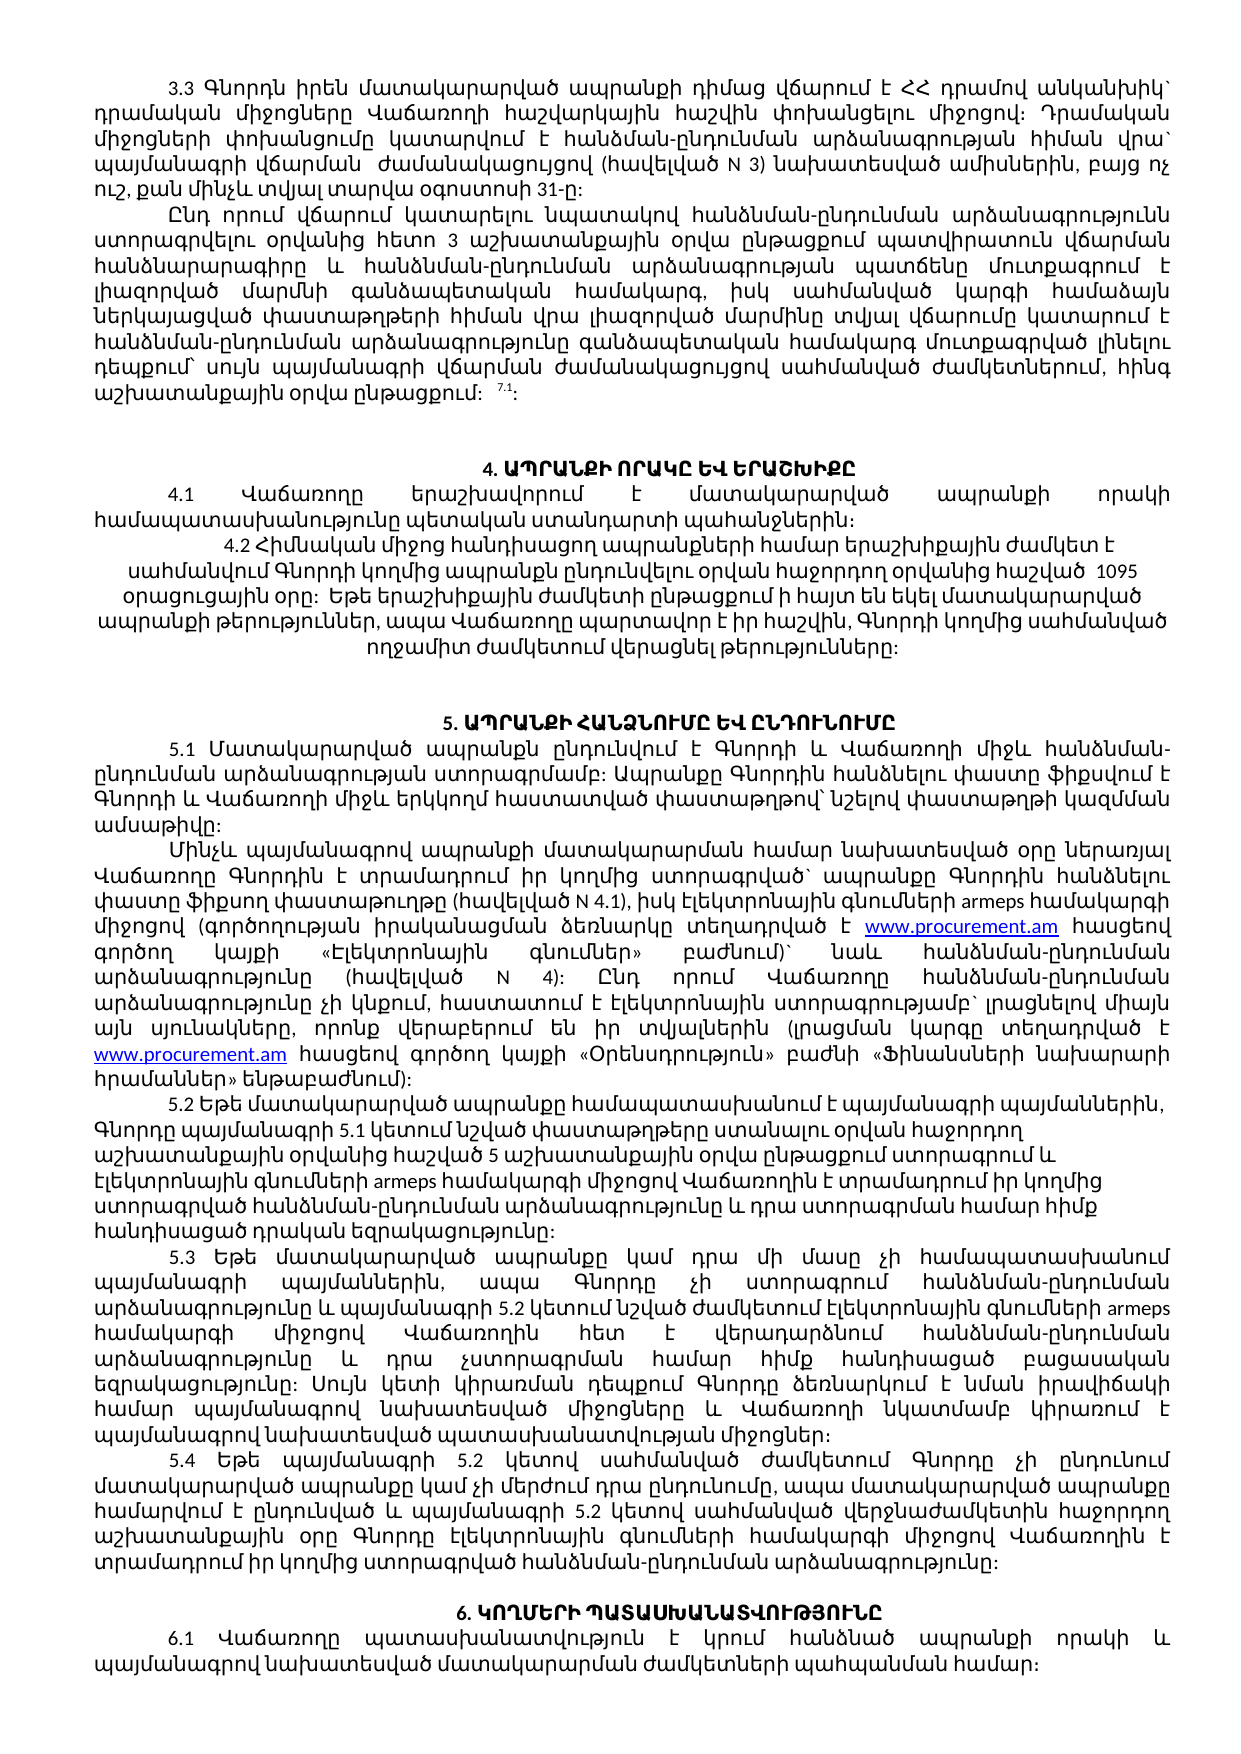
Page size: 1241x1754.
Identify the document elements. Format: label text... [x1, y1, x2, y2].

text 5.2 Եթե մատակարարված ապրանքը համապատասխանում է պայմանագրի պայմաններին, Գնորդը պայմանագրի 5.1 կետում նշված փաստաթղթերը ստանալու օրվան հաջորդող աշխատանքային օրվանից հաշված 5 աշխատանքային օրվա ընթացքում ստորագրում և էլեկտրոնային գնումների armeps համակարգի միջոցով Վաճառողին է տրամադրում իր կողմից ստորագրված հանձնման-ընդունման արձանագրությունը և դրա ստորագրման համար հիմք հանդիսացած դրական եզրակացությունը: [94, 1092, 1171, 1244]
text 3.3 Գնորդն իրեն մատակարարված ապրանքի դիմաց վճարում է ՀՀ դրամով անկանխիկ` դրամական միջոցները Վաճառողի հաշվարկային հաշվին փոխանցելու միջոցով։ Դրամական միջոցների փոխանցումը կատարվում է հանձման-ընդունման արձանագրության հիման վրա` պայմանագրի վճարման ժամանակացույցով (հավելված N 3) նախատեսված ամիսներին, բայց ոչ ուշ, քան մինչև տվյալ տարվա օգոստոսի 31-ը: [94, 75, 1171, 202]
text 5. ԱՊՐԱՆՔԻ ՀԱՆՁՆՈՒՄԸ ԵՎ ԸՆԴՈՒՆՈՒՄԸ [94, 710, 1171, 736]
text 5.1 Մատակարարված ապրանքն ընդունվում է Գնորդի և Վաճառողի միջև հանձնման-ընդունման արձանագրության ստորագրմամբ: Ապրանքը Գնորդին հանձնելու փաստը ֆիքսվում է Գնորդի և Վաճառողի միջև երկկողմ հաստատված փաստաթղթով՝ նշելով փաստաթղթի կազմման ամսաթիվը: [94, 736, 1171, 837]
text 5.3 Եթե մատակարարված ապրանքը կամ դրա մի մասը չի համապատասխանում պայմանագրի պայմաններին, ապա Գնորդը չի ստորագրում հանձնման-ընդունման արձանագրությունը և պայմանագրի 5.2 կետում նշված ժամկետում էլեկտրոնային գնումների armeps համակարգի միջոցով Վաճառողին հետ է վերադարձնում հանձնման-ընդունման արձանագրությունը և դրա չստորագրման համար հիմք հանդիսացած բացասական եզրակացությունը: Սույն կետի կիրառման դեպքում Գնորդը ձեռնարկում է նման իրավիճակի համար պայմանագրով նախատեսված միջոցները և Վաճառողի նկատմամբ կիրառում է պայմանագրով նախատեսված պատասխանատվության միջոցներ։ [94, 1244, 1171, 1447]
text 6. ԿՈՂՄԵՐԻ ՊԱՏԱՍԽԱՆԱՏՎՈՒԹՅՈՒՆԸ [94, 1600, 1171, 1625]
text 5.4 Եթե պայմանագրի 5.2 կետով սահմանված ժամկետում Գնորդը չի ընդունում մատակարարված ապրանքը կամ չի մերժում դրա ընդունումը, ապա մատակարարված ապրանքը համարվում է ընդունված և պայմանագրի 5.2 կետով սահմանված վերջնաժամկետին հաջորդող աշխատանքային օրը Գնորդը էլեկտրոնային գնումների համակարգի միջոցով Վաճառողին է տրամադրում իր կողմից ստորագրված հանձնման-ընդունման արձանագրությունը: [94, 1447, 1171, 1574]
text 4. ԱՊՐԱՆՔԻ ՈՐԱԿԸ ԵՎ ԵՐԱՇԽԻՔԸ [94, 456, 1171, 482]
text 4.2 Հիմնական միջոց հանդիսացող ապրանքների համար երաշխիքային ժամկետ է սահմանվում Գնորդի կողմից ապրանքն ընդունվելու օրվան հաջորդող օրվանից հաշված 1095 օրացուցային օրը: Եթե երաշխիքային ժամկետի ընթացքում ի հայտ են եկել մատակարարված ապրանքի թերություններ, ապա Վաճառողը պարտավոր է իր հաշվին, Գնորդի կողմից սահմանված ողջամիտ ժամկետում վերացնել թերությունները: [94, 532, 1171, 659]
text 6.1 Վաճառողը պատասխանատվություն է կրում հանձնած ապրանքի որակի և պայմանագրով նախատեսված մատակարարման ժամկետների պահպանման համար։ [94, 1625, 1171, 1676]
text Մինչև պայմանագրով ապրանքի մատակարարման համար նախատեսված օրը ներառյալ Վաճառողը Գնորդին է տրամադրում իր կողմից ստորագրված` ապրանքը Գնորդին հանձնելու փաստը ֆիքսող փաստաթուղթը (հավելված N 4.1), իսկ էլեկտրոնային գնումների armeps համակարգի միջոցով (գործողության իրականացման ձեռնարկը տեղադրված է www.procurement.am հասցեով գործող կայքի «Էլեկտրոնային գնումներ» բաժնում)` նաև հանձնման-ընդունման արձանագրությունը (հավելված N 4): Ընդ որում Վաճառողը հանձնման-ընդունման արձանագրությունը չի կնքում, հաստատում է էլեկտրոնային ստորագրությամբ` լրացնելով միայն այն սյունակները, որոնք վերաբերում են իր տվյալներին (լրացման կարգը տեղադրված է www.procurement.am հասցեով գործող կայքի «Օրենսդրություն» բաժնի «Ֆինանսների նախարարի հրամաններ» ենթաբաժնում): [94, 837, 1171, 1092]
text 4.1 Վաճառողը երաշխավորում է մատակարարված ապրանքի որակի համապատասխանությունը պետական ստանդարտի պահանջներին։ [94, 482, 1171, 532]
